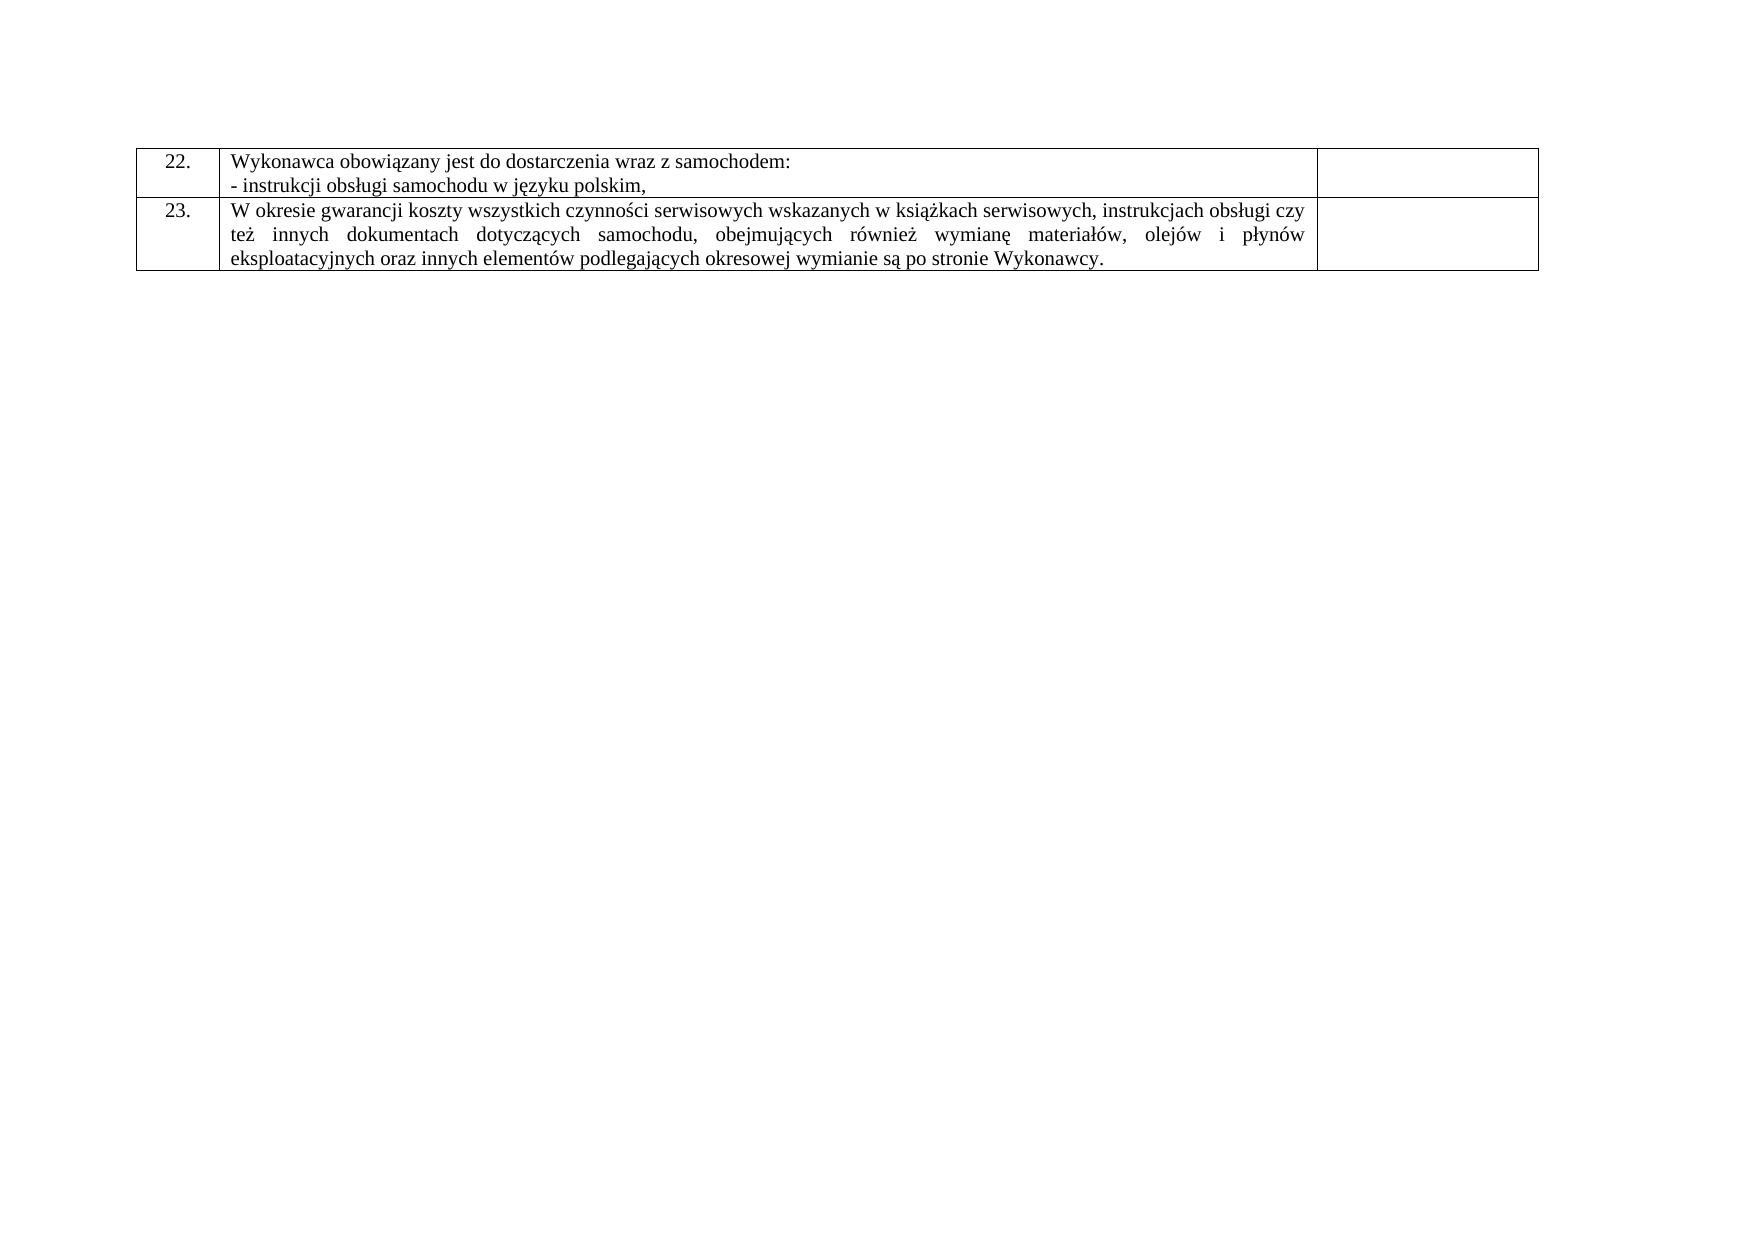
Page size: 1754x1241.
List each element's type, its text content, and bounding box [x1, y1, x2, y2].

table_cell [1318, 198, 1538, 270]
table_cell Wykonawca obowiązany jest do dostarczenia wraz z samochodem: - instrukcji obsługi samochodu w języku polskim, [220, 149, 1317, 197]
table_cell 23. [137, 198, 219, 270]
table_cell W okresie gwarancji koszty wszystkich czynności serwisowych wskazanych w książkach serwisowych, instrukcjach obsługi czy też innych dokumentach dotyczących samochodu, obejmujących również wymianę materiałów, olejów i płynów eksploatacyjnych oraz innych elementów podlegających okresowej wymianie są po stronie Wykonawcy. [220, 198, 1317, 270]
table_cell 22. [137, 149, 219, 197]
table_cell [1318, 149, 1538, 197]
